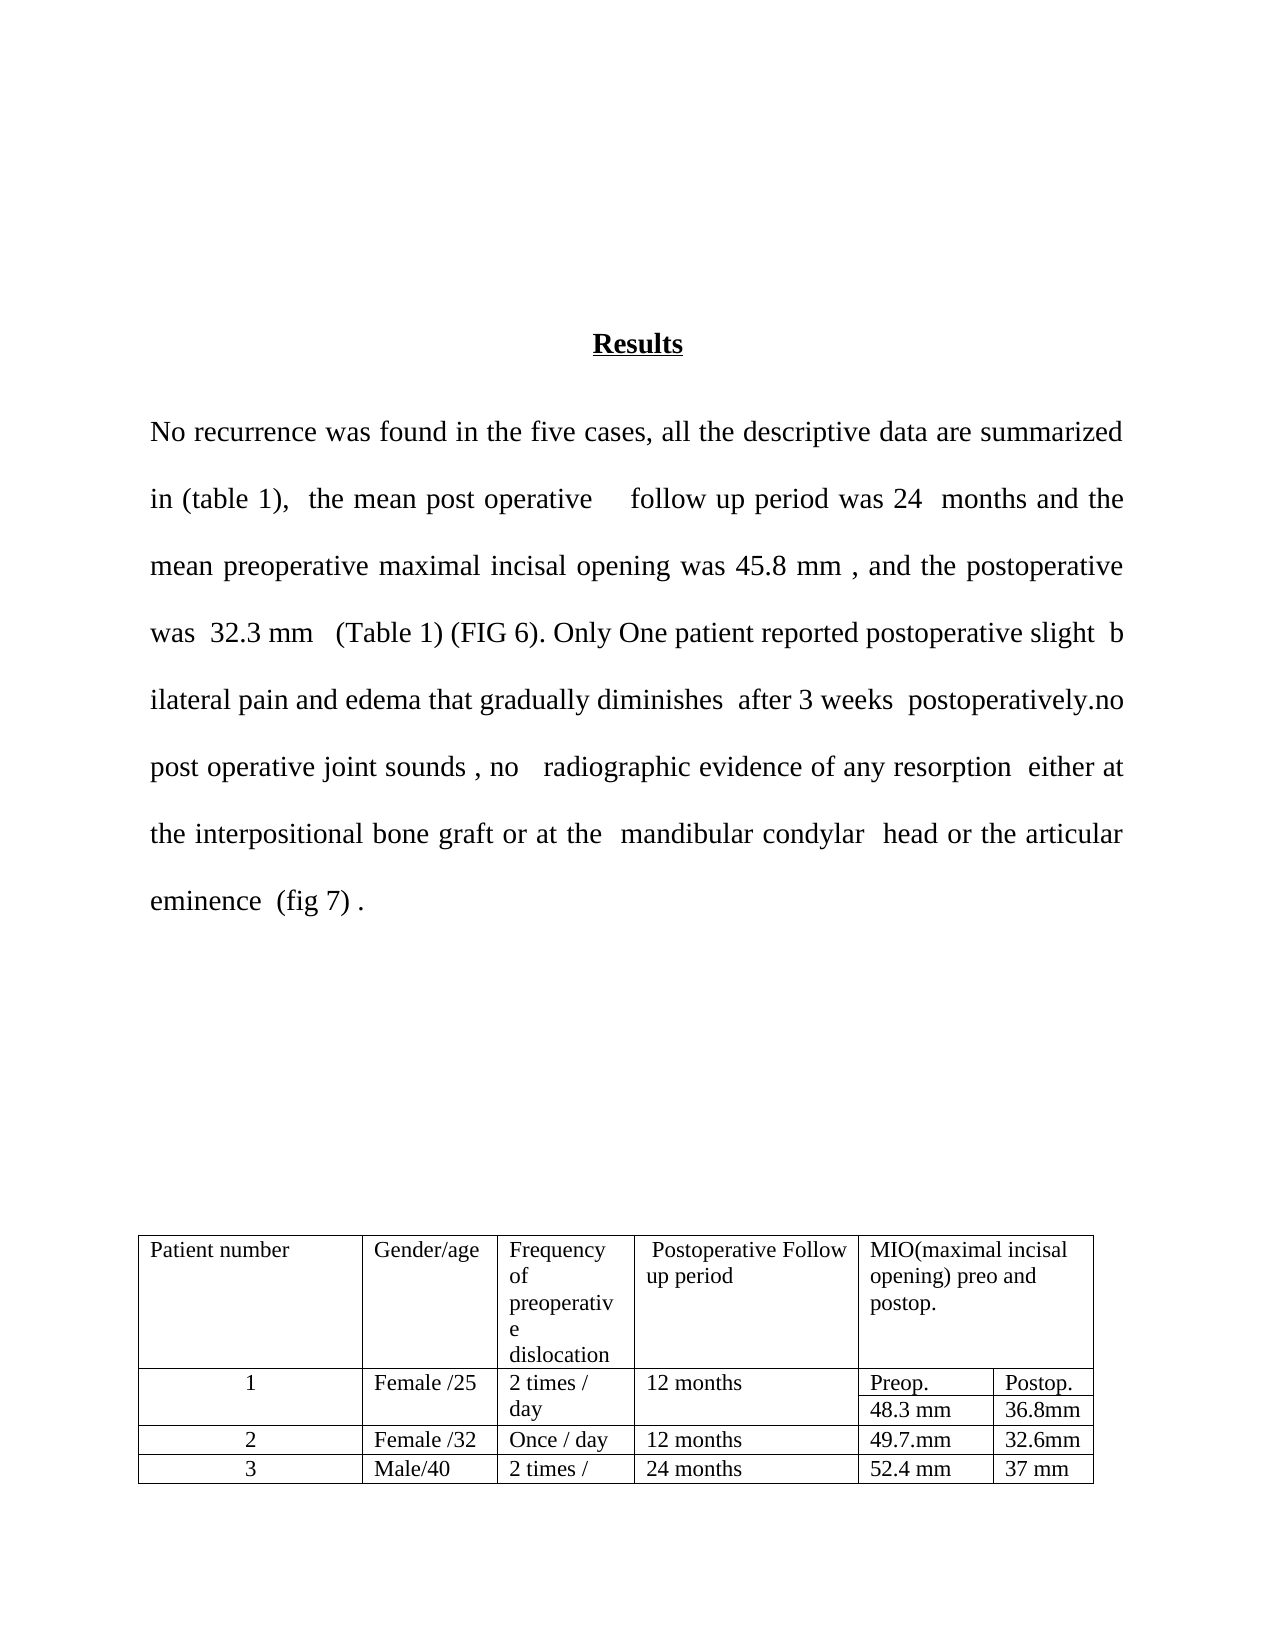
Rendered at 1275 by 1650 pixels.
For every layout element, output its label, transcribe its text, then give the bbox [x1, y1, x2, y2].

table_cell Once / day [498, 1426, 634, 1454]
text No recurrence was found in the five cases, all the descriptive data are summarized in (table 1), the mean post operative follow up period was 24 months and the mean preoperative maximal incisal opening was 45.8 mm , and the postoperative was 32.3 mm (Table 1) (FIG 6). Only One patient reported postoperative slight b ilateral pain and edema that gradually diminishes after 3 weeks postoperatively.no post operative joint sounds , no radiographic evidence of any resorption either at the interpositional bone graft or at the mandibular condylar head or the articular eminence (fig 7) . [150, 414, 1125, 917]
table_cell 49.7.mm [859, 1426, 993, 1454]
table_cell 2 times / day [498, 1455, 634, 1482]
table_cell 32.6mm [994, 1426, 1093, 1454]
table_cell 52.4 mm [859, 1455, 993, 1482]
table_cell 3 [139, 1455, 362, 1482]
table_cell 2 [139, 1426, 362, 1454]
table_cell Female /25 [363, 1369, 497, 1425]
table_cell 12 months [635, 1369, 858, 1425]
table_cell 37 mm [994, 1455, 1093, 1482]
table_cell 1 [139, 1369, 362, 1425]
table_cell Postop. [994, 1369, 1093, 1395]
table_cell 48.3 mm [859, 1396, 993, 1425]
table_header Gender/age [363, 1236, 497, 1368]
table_cell 24 months [635, 1455, 858, 1482]
table_cell Male/40 [363, 1455, 497, 1482]
table_cell 36.8mm [994, 1396, 1093, 1425]
table_header Postoperative Follow up period [635, 1236, 858, 1368]
table_header MIO(maximal incisal opening) preo and postop. [859, 1236, 1093, 1368]
table_cell 12 months [635, 1426, 858, 1454]
table_header Frequency of preoperative dislocation [498, 1236, 634, 1368]
table_cell 2 times / day [498, 1369, 634, 1425]
table_header Patient number [139, 1236, 362, 1368]
table_cell Female /32 [363, 1426, 497, 1454]
table_cell Preop. [859, 1369, 993, 1395]
text Results [150, 326, 1125, 359]
